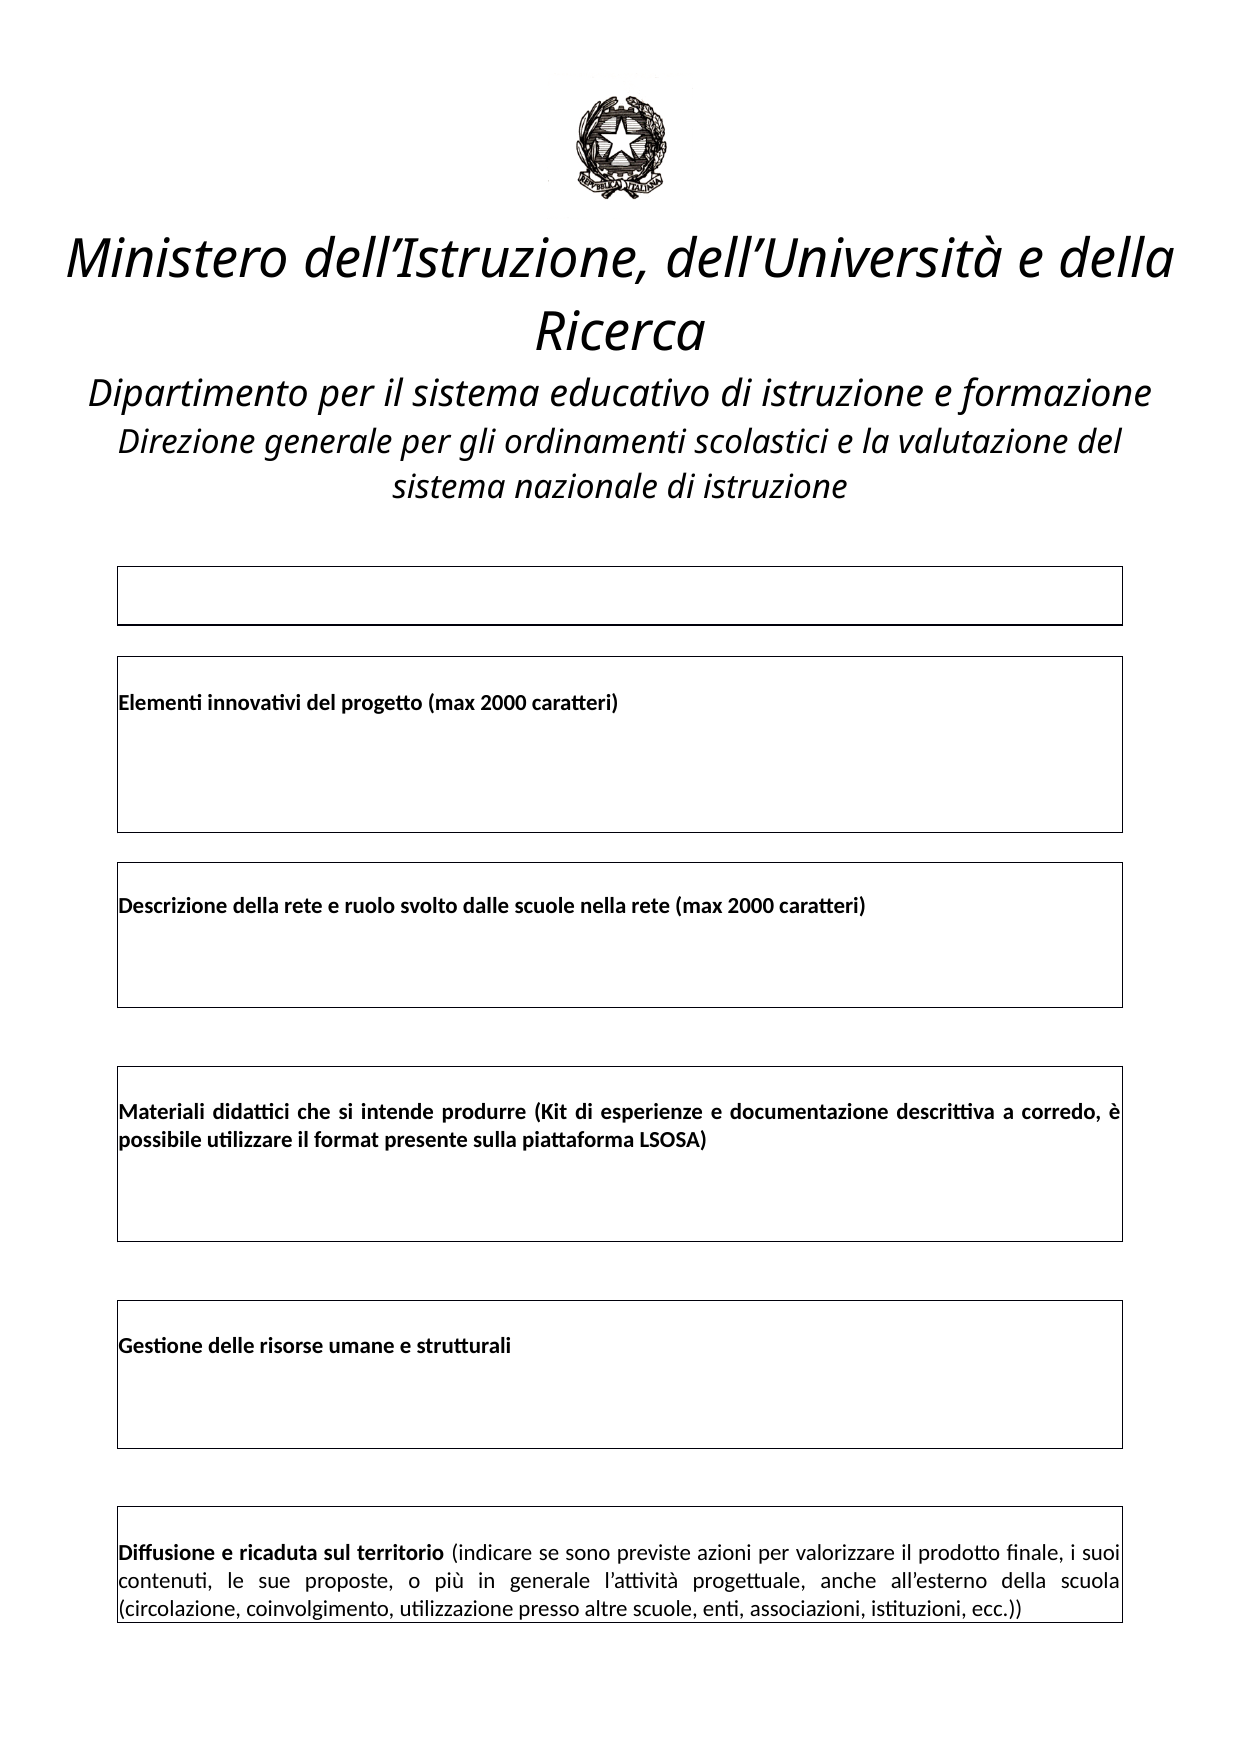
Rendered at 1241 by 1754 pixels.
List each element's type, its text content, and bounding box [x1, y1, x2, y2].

text Gestione delle risorse umane e strutturali [118, 1332, 1122, 1359]
text Descrizione della rete e ruolo svolto dalle scuole nella rete (max 2000 caratteri) [118, 891, 1122, 919]
text Elementi innovativi del progetto (max 2000 caratteri) [118, 688, 1122, 716]
text Materiali didattici che si intende produrre (Kit di esperienze e documentazione descrittiva a corredo, è possibile utilizzare il format presente sulla piattaforma LSOSA) [118, 1097, 1122, 1153]
picture [547, 73, 693, 219]
text Diffusione e ricaduta sul territorio (indicare se sono previste azioni per valorizzare il prodotto finale, i suoi contenuti, le sue proposte, o più in generale l’attività progettuale, anche all’esterno della scuola (circolazione, coinvolgimento, utilizzazione presso altre scuole, enti, associazioni, istituzioni, ecc.)) [118, 1537, 1122, 1622]
